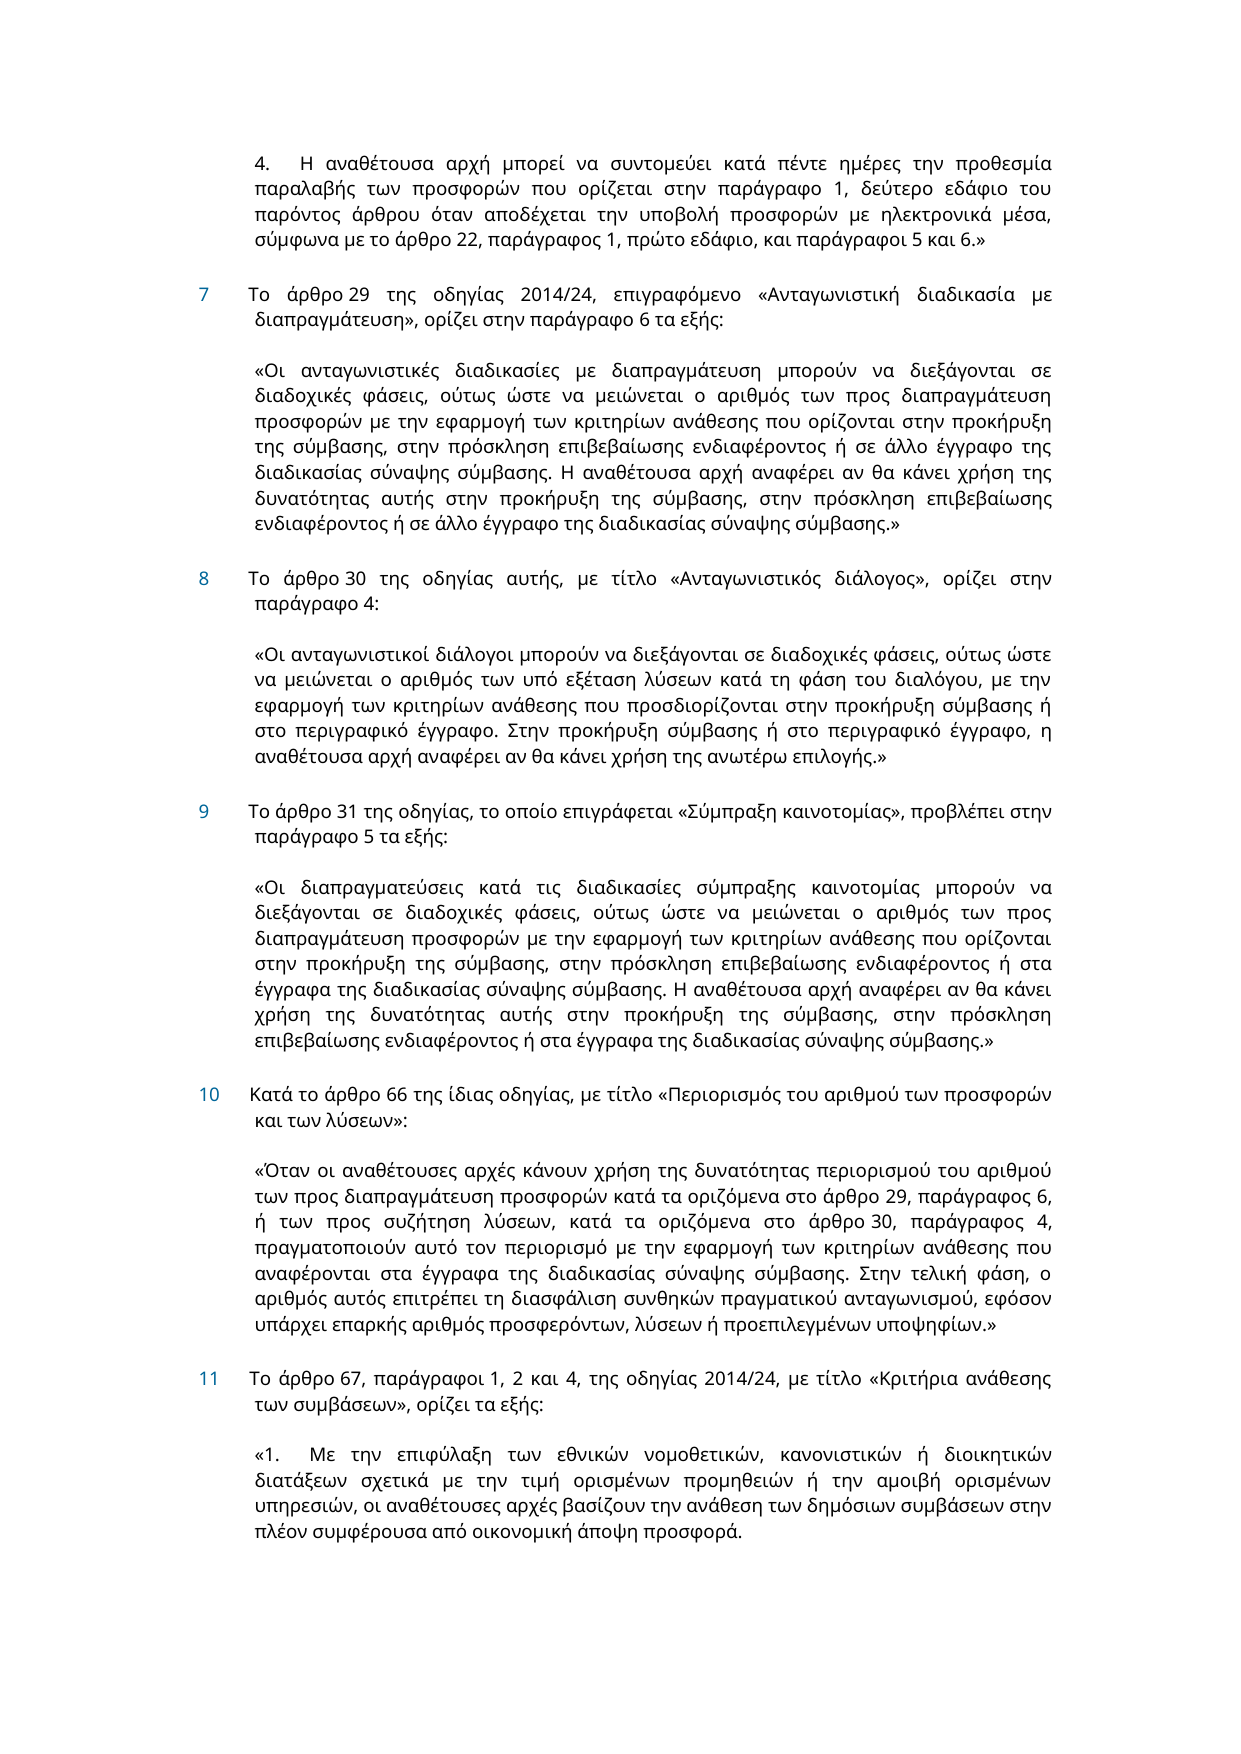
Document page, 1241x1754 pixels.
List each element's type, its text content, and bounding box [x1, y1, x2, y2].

text «1. Με την επιφύλαξη των εθνικών νομοθετικών, κανονιστικών ή διοικητικών διατάξεων σχετικά με την τιμή ορισμένων προμηθειών ή την αμοιβή ορισμένων υπηρεσιών, οι αναθέτουσες αρχές βασίζουν την ανάθεση των δημόσιων συμβάσεων στην πλέον συμφέρουσα από οικονομική άποψη προσφορά. [254, 1442, 1053, 1544]
text 9 Το άρθρο 31 της οδηγίας, το οποίο επιγράφεται «Σύμπραξη καινοτομίας», προβλέπει στην παράγραφο 5 τα εξής: [198, 798, 1053, 849]
text «Οι διαπραγματεύσεις κατά τις διαδικασίες σύμπραξης καινοτομίας μπορούν να διεξάγονται σε διαδοχικές φάσεις, ούτως ώστε να μειώνεται ο αριθμός των προς διαπραγμάτευση προσφορών με την εφαρμογή των κριτηρίων ανάθεσης που ορίζονται στην προκήρυξη της σύμβασης, στην πρόσκληση επιβεβαίωσης ενδιαφέροντος ή στα έγγραφα της διαδικασίας σύναψης σύμβασης. Η αναθέτουσα αρχή αναφέρει αν θα κάνει χρήση της δυνατότητας αυτής στην προκήρυξη της σύμβασης, στην πρόσκληση επιβεβαίωσης ενδιαφέροντος ή στα έγγραφα της διαδικασίας σύναψης σύμβασης.» [254, 874, 1053, 1053]
text «Όταν οι αναθέτουσες αρχές κάνουν χρήση της δυνατότητας περιορισμού του αριθμού των προς διαπραγμάτευση προσφορών κατά τα οριζόμενα στο άρθρο 29, παράγραφος 6, ή των προς συζήτηση λύσεων, κατά τα οριζόμενα στο άρθρο 30, παράγραφος 4, πραγματοποιούν αυτό τον περιορισμό με την εφαρμογή των κριτηρίων ανάθεσης που αναφέρονται στα έγγραφα της διαδικασίας σύναψης σύμβασης. Στην τελική φάση, ο αριθμός αυτός επιτρέπει τη διασφάλιση συνθηκών πραγματικού ανταγωνισμού, εφόσον υπάρχει επαρκής αριθμός προσφερόντων, λύσεων ή προεπιλεγμένων υποψηφίων.» [254, 1158, 1053, 1336]
text «Οι ανταγωνιστικές διαδικασίες με διαπραγμάτευση μπορούν να διεξάγονται σε διαδοχικές φάσεις, ούτως ώστε να μειώνεται ο αριθμός των προς διαπραγμάτευση προσφορών με την εφαρμογή των κριτηρίων ανάθεσης που ορίζονται στην προκήρυξη της σύμβασης, στην πρόσκληση επιβεβαίωσης ενδιαφέροντος ή σε άλλο έγγραφο της διαδικασίας σύναψης σύμβασης. Η αναθέτουσα αρχή αναφέρει αν θα κάνει χρήση της δυνατότητας αυτής στην προκήρυξη της σύμβασης, στην πρόσκληση επιβεβαίωσης ενδιαφέροντος ή σε άλλο έγγραφο της διαδικασίας σύναψης σύμβασης.» [254, 357, 1053, 536]
text 11 Το άρθρο 67, παράγραφοι 1, 2 και 4, της οδηγίας 2014/24, με τίτλο «Κριτήρια ανάθεσης των συμβάσεων», ορίζει τα εξής: [198, 1366, 1053, 1417]
text «Οι ανταγωνιστικοί διάλογοι μπορούν να διεξάγονται σε διαδοχικές φάσεις, ούτως ώστε να μειώνεται ο αριθμός των υπό εξέταση λύσεων κατά τη φάση του διαλόγου, με την εφαρμογή των κριτηρίων ανάθεσης που προσδιορίζονται στην προκήρυξη σύμβασης ή στο περιγραφικό έγγραφο. Στην προκήρυξη σύμβασης ή στο περιγραφικό έγγραφο, η αναθέτουσα αρχή αναφέρει αν θα κάνει χρήση της ανωτέρω επιλογής.» [254, 641, 1053, 769]
text 10 Κατά το άρθρο 66 της ίδιας οδηγίας, με τίτλο «Περιορισμός του αριθμού των προσφορών και των λύσεων»: [198, 1082, 1053, 1133]
text 8 Το άρθρο 30 της οδηγίας αυτής, με τίτλο «Ανταγωνιστικός διάλογος», ορίζει στην παράγραφο 4: [198, 565, 1053, 616]
text 4. Η αναθέτουσα αρχή μπορεί να συντομεύει κατά πέντε ημέρες την προθεσμία παραλαβής των προσφορών που ορίζεται στην παράγραφο 1, δεύτερο εδάφιο του παρόντος άρθρου όταν αποδέχεται την υποβολή προσφορών με ηλεκτρονικά μέσα, σύμφωνα με το άρθρο 22, παράγραφος 1, πρώτο εδάφιο, και παράγραφοι 5 και 6.» [254, 150, 1053, 252]
text 7 Το άρθρο 29 της οδηγίας 2014/24, επιγραφόμενο «Ανταγωνιστική διαδικασία με διαπραγμάτευση», ορίζει στην παράγραφο 6 τα εξής: [198, 281, 1053, 332]
